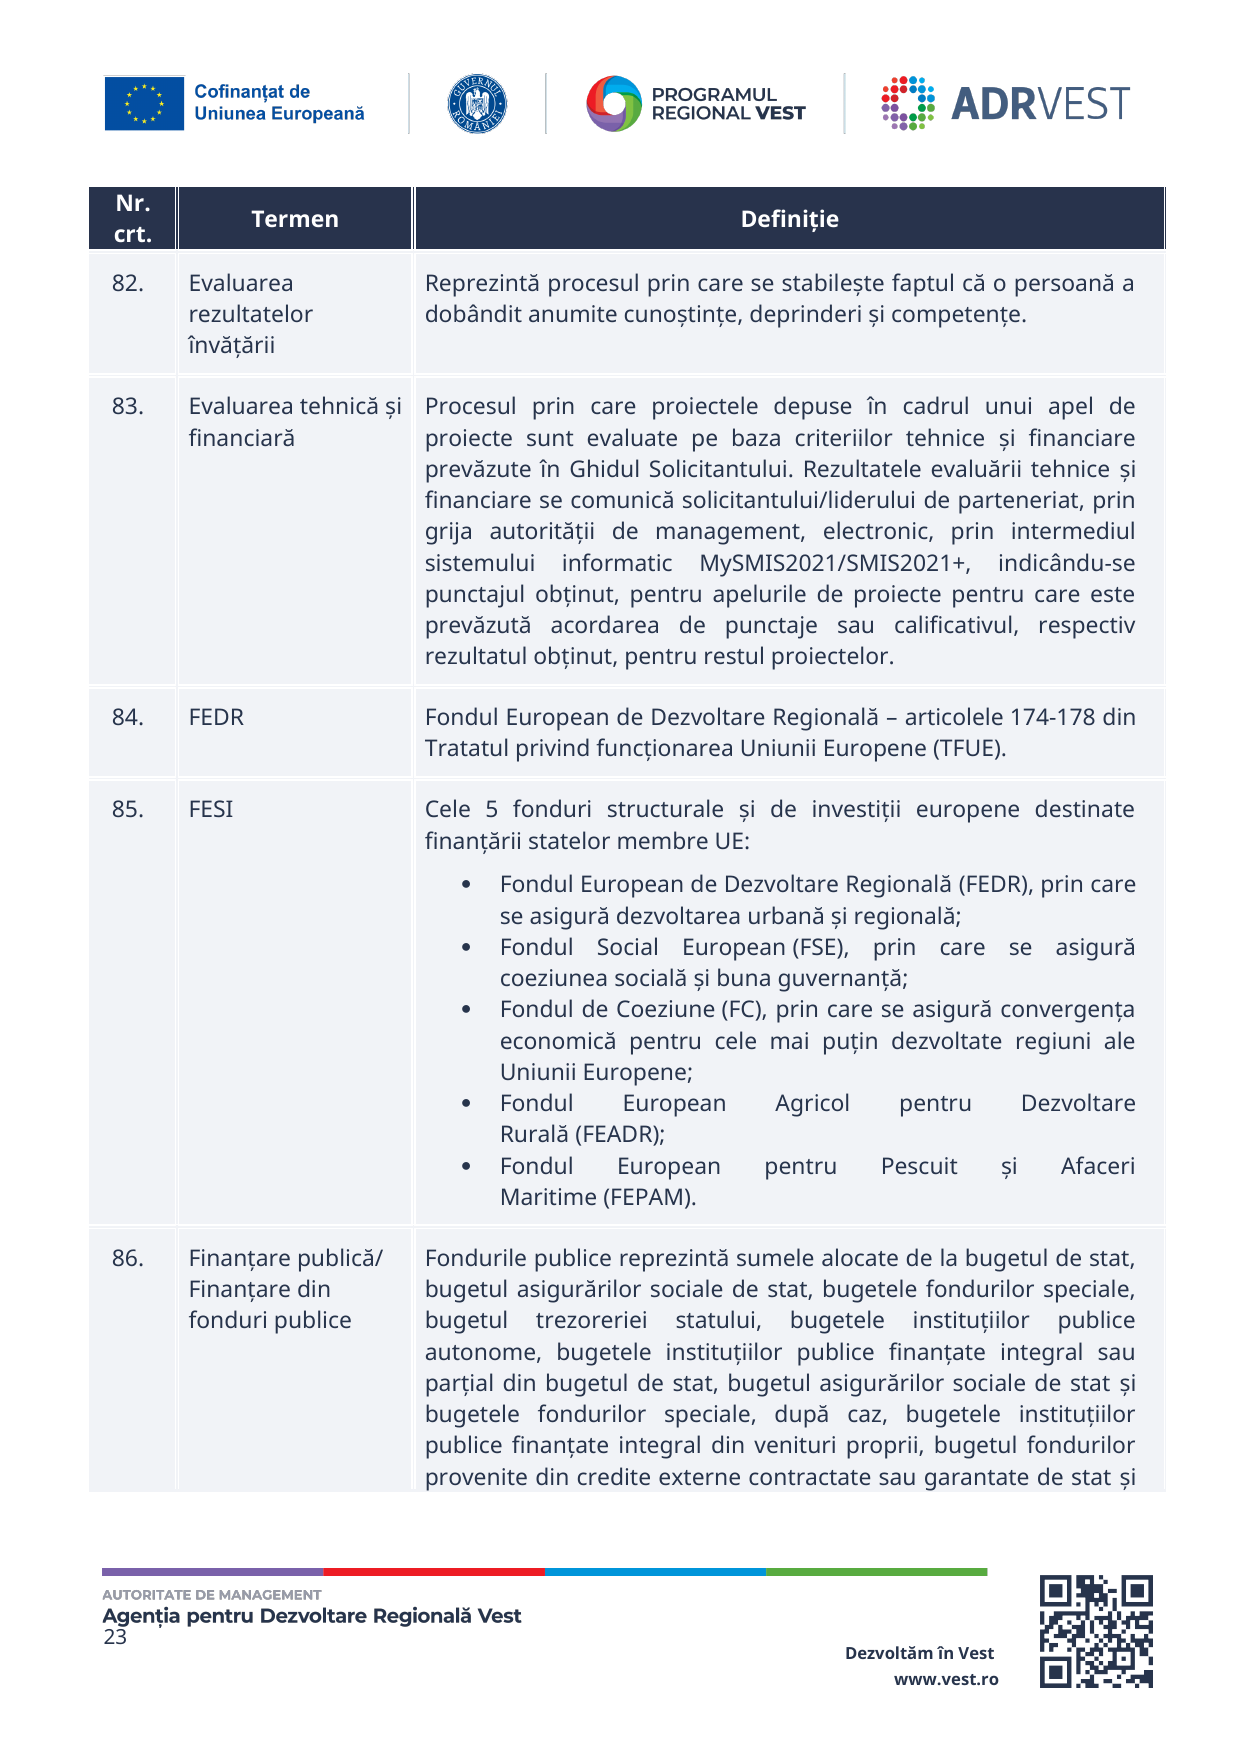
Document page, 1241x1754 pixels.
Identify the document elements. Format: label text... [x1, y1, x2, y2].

table_cell Cele 5 fonduri structurale și de investiții europene destinate finanțării statelor membre UE: Fondul European de Dezvoltare Regională (FEDR), prin care se asigură dezvoltarea urbană și regională; Fondul Social European (FSE), prin care se asigură coeziunea socială și buna guvernanță; Fondul de Coeziune (FC), prin care se asigură convergența economică pentru cele mai puțin dezvoltate regiuni ale Uniunii Europene; Fondul European Agricol pentru Dezvoltare Rurală (FEADR); Fondul European pentru Pescuit și Afaceri Maritime (FEPAM). [416, 781, 1164, 1224]
picture [767, 1566, 1162, 1697]
table_cell Fondul European de Dezvoltare Regională – articolele 174-178 din Tratatul privind funcționarea Uniunii Europene (TFUE). [416, 689, 1164, 776]
table_cell FEDR [179, 689, 411, 776]
table_cell [89, 689, 175, 776]
table_cell Procesul prin care proiectele depuse în cadrul unui apel de proiecte sunt evaluate pe baza criteriilor tehnice şi financiare prevăzute în Ghidul Solicitantului. Rezultatele evaluării tehnice şi financiare se comunică solicitantului/liderului de parteneriat, prin grija autorităţii de management, electronic, prin intermediul sistemului informatic MySMIS2021/SMIS2021+, indicându-se punctajul obţinut, pentru apelurile de proiecte pentru care este prevăzută acordarea de punctaje sau calificativul, respectiv rezultatul obţinut, pentru restul proiectelor. [416, 378, 1164, 684]
table_cell Evaluarea tehnică şi financiară [179, 378, 411, 684]
table_cell Finanțare publică/ Finanțare din fonduri publice [177, 1229, 413, 1492]
table_cell [89, 254, 175, 373]
picture [42, 1568, 544, 1576]
table_header Definiție [416, 187, 1164, 249]
table_header Nr. crt. [89, 187, 175, 249]
table_cell [89, 1225, 177, 1492]
table_header Termen [179, 187, 411, 249]
table_cell [89, 378, 175, 684]
table_cell FESI [179, 781, 411, 1224]
table_cell Evaluarea rezultatelor învățării [179, 254, 411, 373]
table_cell [89, 781, 175, 1224]
table_cell Reprezintă procesul prin care se stabilește faptul că o persoană a dobândit anumite cunoștințe, deprinderi și competențe. [416, 254, 1164, 373]
picture [103, 73, 1131, 134]
